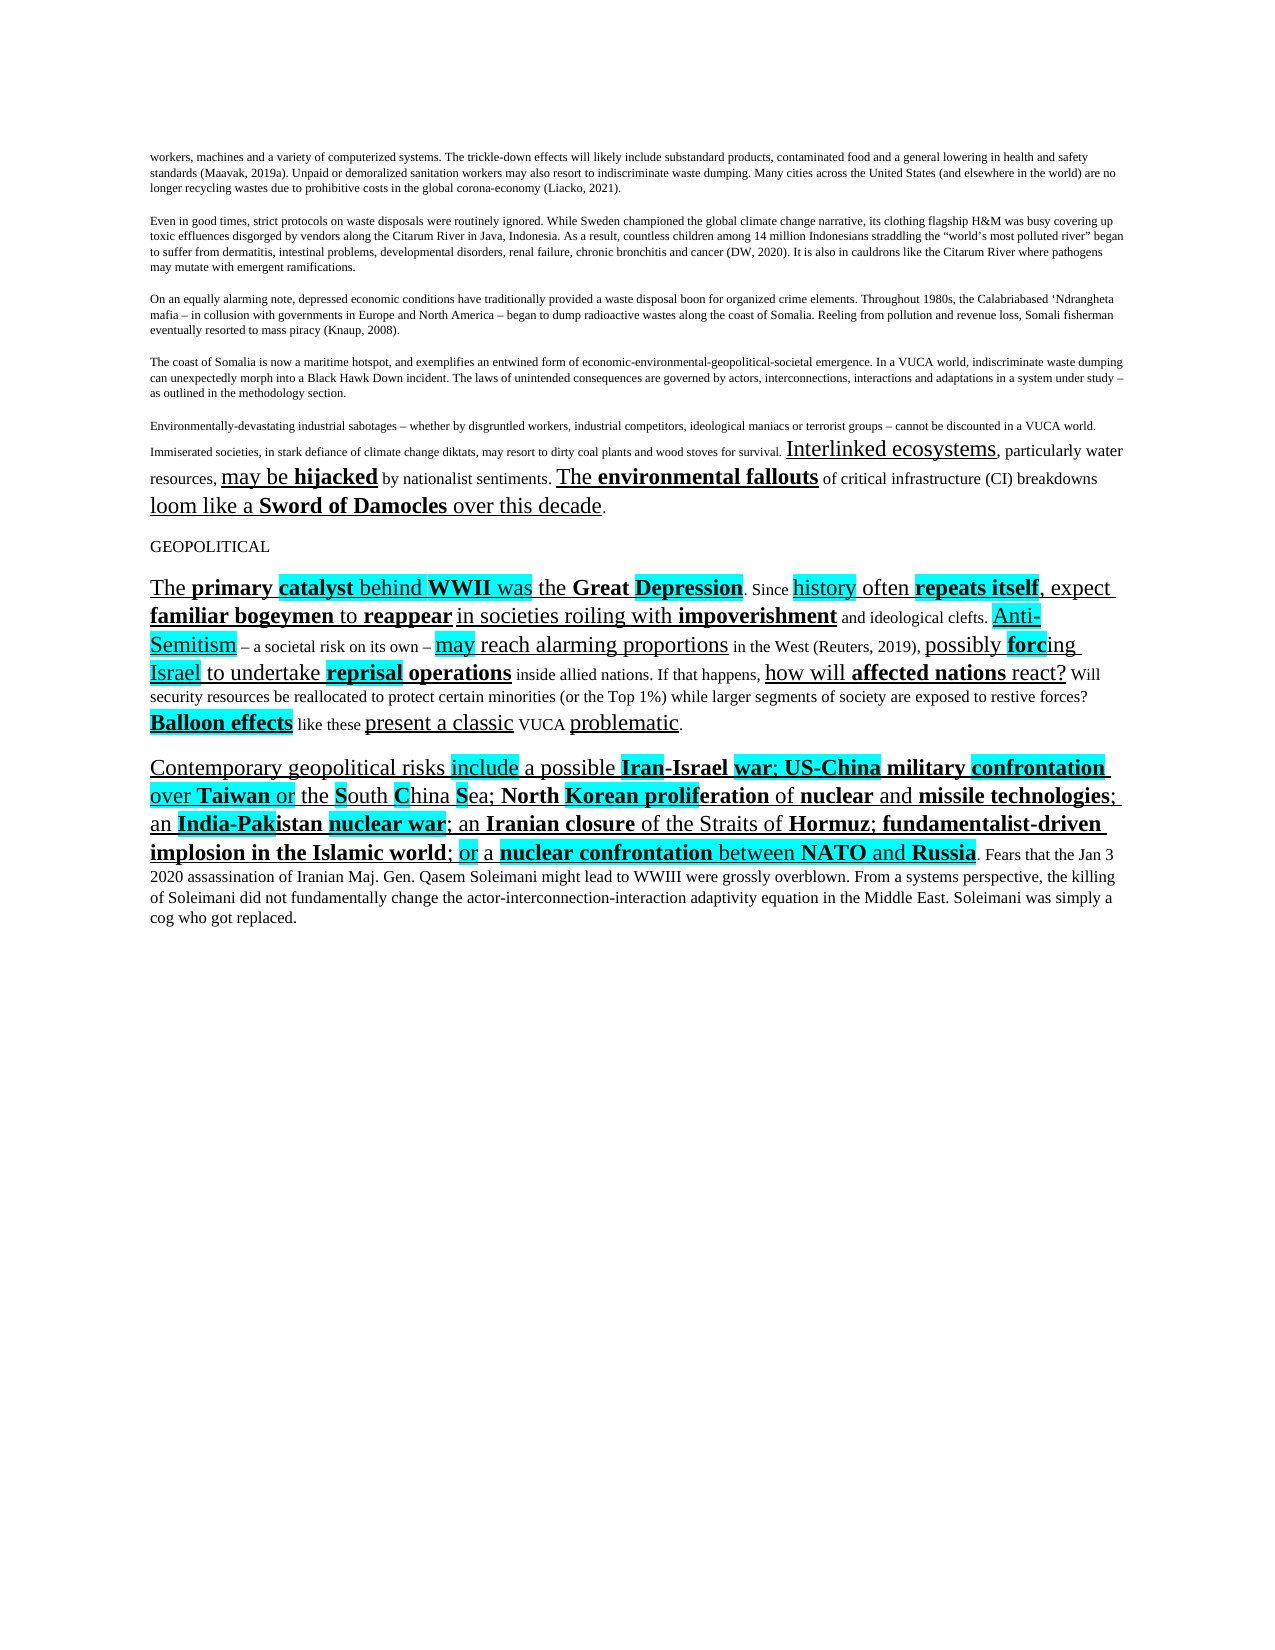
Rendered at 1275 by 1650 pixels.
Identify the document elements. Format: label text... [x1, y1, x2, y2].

text The primary catalyst behind WWII was the Great Depression. Since history often repeats itself, expect familiar bogeymen to reappear in societies roiling with impoverishment and ideological clefts. Anti-Semitism – a societal risk on its own – may reach alarming proportions in the West (Reuters, 2019), possibly forcing Israel to undertake reprisal operations inside allied nations. If that happens, how will affected nations react? Will security resources be reallocated to protect certain minorities (or the Top 1%) while larger segments of society are exposed to restive forces? Balloon effects like these present a classic VUCA problematic. [150, 574, 1125, 735]
text Contemporary geopolitical risks include a possible Iran-Israel war; US-China military confrontation over Taiwan or the South China Sea; North Korean proliferation of nuclear and missile technologies; an India-Pakistan nuclear war; an Iranian closure of the Straits of Hormuz; fundamentalist-driven implosion in the Islamic world; or a nuclear confrontation between NATO and Russia. Fears that the Jan 3 2020 assassination of Iranian Maj. Gen. Qasem Soleimani might lead to WWIII were grossly overblown. From a systems perspective, the killing of Soleimani did not fundamentally change the actor-interconnection-interaction adaptivity equation in the Middle East. Soleimani was simply a cog who got replaced. [150, 754, 1125, 927]
text The coast of Somalia is now a maritime hotspot, and exemplifies an entwined form of economic-environmental-geopolitical-societal emergence. In a VUCA world, indiscriminate waste dumping can unexpectedly morph into a Black Hawk Down incident. The laws of unintended consequences are governed by actors, interconnections, interactions and adaptations in a system under study – as outlined in the methodology section. [150, 355, 1125, 401]
text On an equally alarming note, depressed economic conditions have traditionally provided a waste disposal boon for organized crime elements. Throughout 1980s, the Calabriabased ‘Ndrangheta mafia – in collusion with governments in Europe and North America – began to dump radioactive wastes along the coast of Somalia. Reeling from pollution and revenue loss, Somali fisherman eventually resorted to mass piracy (Knaup, 2008). [150, 292, 1125, 337]
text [150, 150, 1125, 195]
text Even in good times, strict protocols on waste disposals were routinely ignored. While Sweden championed the global climate change narrative, its clothing flagship H&M was busy covering up toxic effluences disgorged by vendors along the Citarum River in Java, Indonesia. As a result, countless children among 14 million Indonesians straddling the “world’s most polluted river” began to suffer from dermatitis, intestinal problems, developmental disorders, renal failure, chronic bronchitis and cancer (DW, 2020). It is also in cauldrons like the Citarum River where pathogens may mutate with emergent ramifications. [150, 213, 1125, 274]
text GEOPOLITICAL [150, 537, 1125, 556]
text Environmentally-devastating industrial sabotages – whether by disgruntled workers, industrial competitors, ideological maniacs or terrorist groups – cannot be discounted in a VUCA world. Immiserated societies, in stark defiance of climate change diktats, may resort to dirty coal plants and wood stoves for survival. Interlinked ecosystems, particularly water resources, may be hijacked by nationalist sentiments. The environmental fallouts of critical infrastructure (CI) breakdowns loom like a Sword of Damocles over this decade. [150, 418, 1125, 518]
